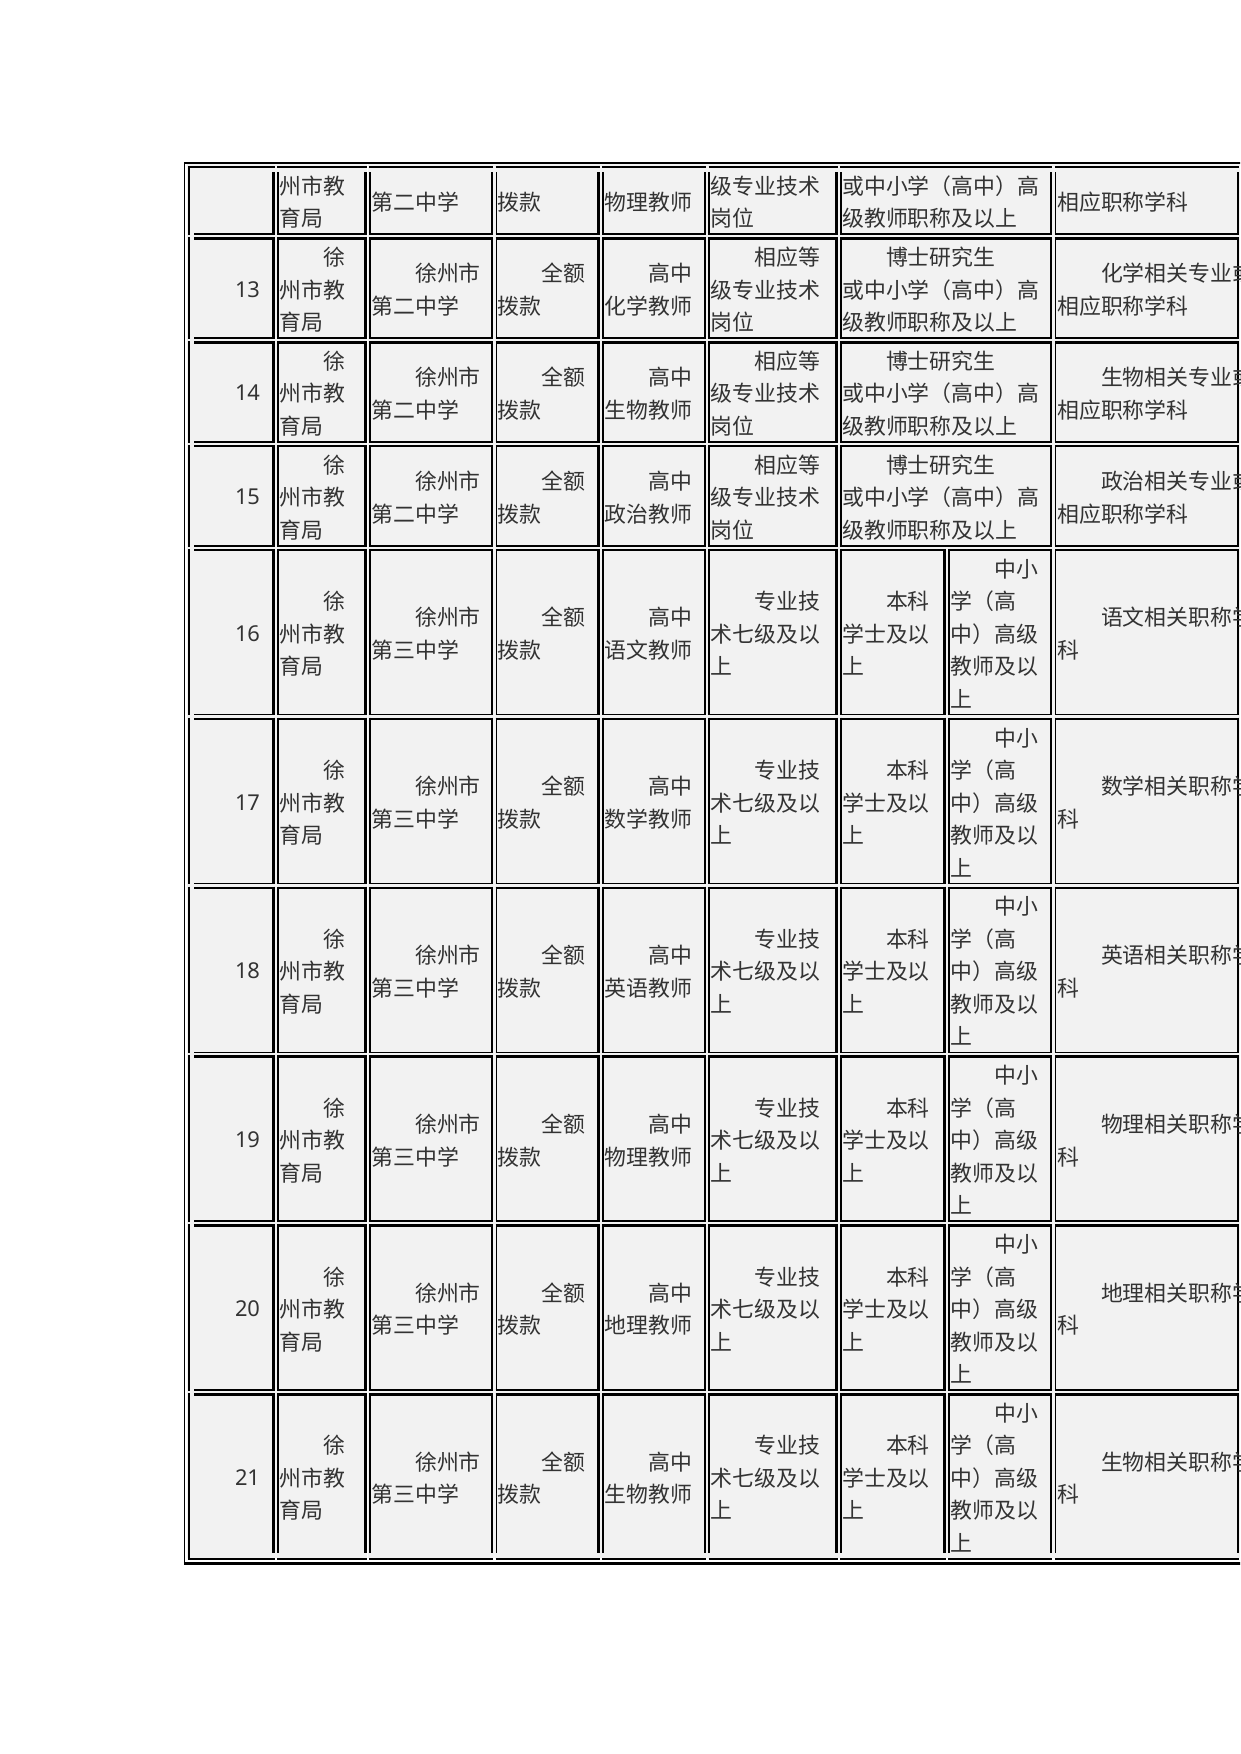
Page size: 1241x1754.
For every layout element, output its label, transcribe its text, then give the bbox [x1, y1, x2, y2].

table_cell 高中地理教师 [604, 1227, 704, 1389]
table_cell 21 [187, 1389, 276, 1558]
table_cell 博士研究生 或中小学（高中）高级教师职称及以上 [842, 447, 1050, 545]
table_cell 专业技术七级及以上 [710, 1227, 835, 1389]
table_cell 13 [187, 233, 276, 337]
table_cell 徐州市教育局 [276, 1389, 367, 1558]
table_cell 中小学（高中）高级教师及以上 [950, 1058, 1050, 1220]
table_cell 徐州市教育局 [279, 1227, 364, 1389]
table_cell 高中语文教师 [604, 551, 704, 714]
table_cell 本科学士及以上 [842, 551, 943, 714]
table_cell 专业技术七级及以上 [710, 1058, 835, 1220]
table_cell 相应等级专业技术岗位 [710, 344, 835, 441]
table_cell 徐州市第三中学 [368, 714, 494, 883]
table_cell 专业技术七级及以上 [707, 714, 838, 883]
table_cell 全额拨款 [494, 1389, 601, 1558]
table_cell 徐州市第三中学 [371, 551, 491, 714]
table_cell 徐州市第二中学 [371, 344, 491, 441]
table_cell 徐州市教育局 [279, 447, 364, 545]
table_cell 徐州市教育局 [279, 551, 364, 714]
table_cell 高中英语教师 [601, 883, 707, 1051]
table_cell 本科学士及以上 [842, 1058, 943, 1220]
table_cell 徐州市教育局 [276, 164, 367, 233]
table_cell 物理相关职称学科 [1056, 1058, 1237, 1220]
table_cell 全额拨款 [494, 164, 601, 233]
table_cell 20 [187, 1220, 276, 1389]
table_cell 徐州市教育局 [276, 883, 367, 1051]
table_cell 专业技术七级及以上 [710, 551, 835, 714]
table_cell 专业技术七级及以上 [707, 1389, 838, 1558]
table_cell 专业技术七级及以上 [707, 883, 838, 1051]
table_cell 相应等级专业技术岗位 [707, 164, 838, 233]
table_cell 中小学（高中）高级教师及以上 [950, 551, 1050, 714]
table_cell 生物相关职称学科 [1053, 1389, 1240, 1558]
table_cell 高中化学教师 [604, 240, 704, 337]
table_cell 15 [187, 441, 276, 545]
table_cell 中小学（高中）高级教师及以上 [946, 1389, 1053, 1558]
table_cell 全额拨款 [497, 240, 597, 337]
table_cell 物理相关专业或相应职称学科 [1053, 164, 1240, 233]
table_cell 全额拨款 [497, 551, 597, 714]
table_cell 高中生物教师 [601, 1389, 707, 1558]
table_cell 14 [187, 337, 276, 441]
table_cell 高中政治教师 [604, 447, 704, 545]
table_cell 相应等级专业技术岗位 [710, 240, 835, 337]
table_cell 化学相关专业或相应职称学科 [1056, 240, 1237, 337]
table_cell 徐州市教育局 [279, 240, 364, 337]
table_cell 徐州市第二中学 [368, 164, 494, 233]
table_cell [838, 164, 1053, 233]
table_cell 全额拨款 [497, 1058, 597, 1220]
table_cell 地理相关职称学科 [1056, 1227, 1237, 1389]
table_cell 高中生物教师 [604, 344, 704, 441]
table_cell 18 [187, 883, 276, 1051]
table_cell 全额拨款 [494, 714, 601, 883]
table_cell 博士研究生 或中小学（高中）高级教师职称及以上 [842, 344, 1050, 441]
table_cell 高中物理教师 [604, 1058, 704, 1220]
table_cell 徐州市第三中学 [371, 1227, 491, 1389]
table_cell 徐州市教育局 [276, 714, 367, 883]
table_cell 16 [187, 545, 276, 714]
table_cell 徐州市第三中学 [368, 883, 494, 1051]
table_cell 17 [187, 714, 276, 883]
table_cell 本科学士及以上 [842, 1227, 943, 1389]
table_cell 高中物理教师 [601, 164, 707, 233]
table_cell 本科学士及以上 [838, 883, 946, 1051]
table_cell 徐州市第二中学 [371, 240, 491, 337]
table_cell 生物相关专业或相应职称学科 [1056, 344, 1237, 441]
table_cell 博士研究生 或中小学（高中）高级教师职称及以上 [842, 240, 1050, 337]
table_cell 徐州市第三中学 [371, 1058, 491, 1220]
table_cell 相应等级专业技术岗位 [710, 447, 835, 545]
table_cell 语文相关职称学科 [1056, 551, 1237, 714]
table_cell 徐州市教育局 [279, 1058, 364, 1220]
table_cell 本科学士及以上 [838, 714, 946, 883]
table_cell 全额拨款 [497, 344, 597, 441]
table_cell 中小学（高中）高级教师及以上 [946, 883, 1053, 1051]
table_cell 12 [187, 164, 276, 233]
table_cell 徐州市教育局 [279, 344, 364, 441]
table_cell 中小学（高中）高级教师及以上 [950, 1227, 1050, 1389]
table_cell 全额拨款 [494, 883, 601, 1051]
table_cell 中小学（高中）高级教师及以上 [946, 714, 1053, 883]
table_cell 徐州市第二中学 [371, 447, 491, 545]
table_cell 数学相关职称学科 [1053, 714, 1240, 883]
table_cell 19 [187, 1051, 276, 1220]
table_cell 英语相关职称学科 [1053, 883, 1240, 1051]
table_cell 全额拨款 [497, 1227, 597, 1389]
table_cell 全额拨款 [497, 447, 597, 545]
table_cell 高中数学教师 [601, 714, 707, 883]
table_cell 徐州市第三中学 [368, 1389, 494, 1558]
table_cell 本科学士及以上 [838, 1389, 946, 1558]
table_cell 政治相关专业或相应职称学科 [1056, 447, 1237, 545]
